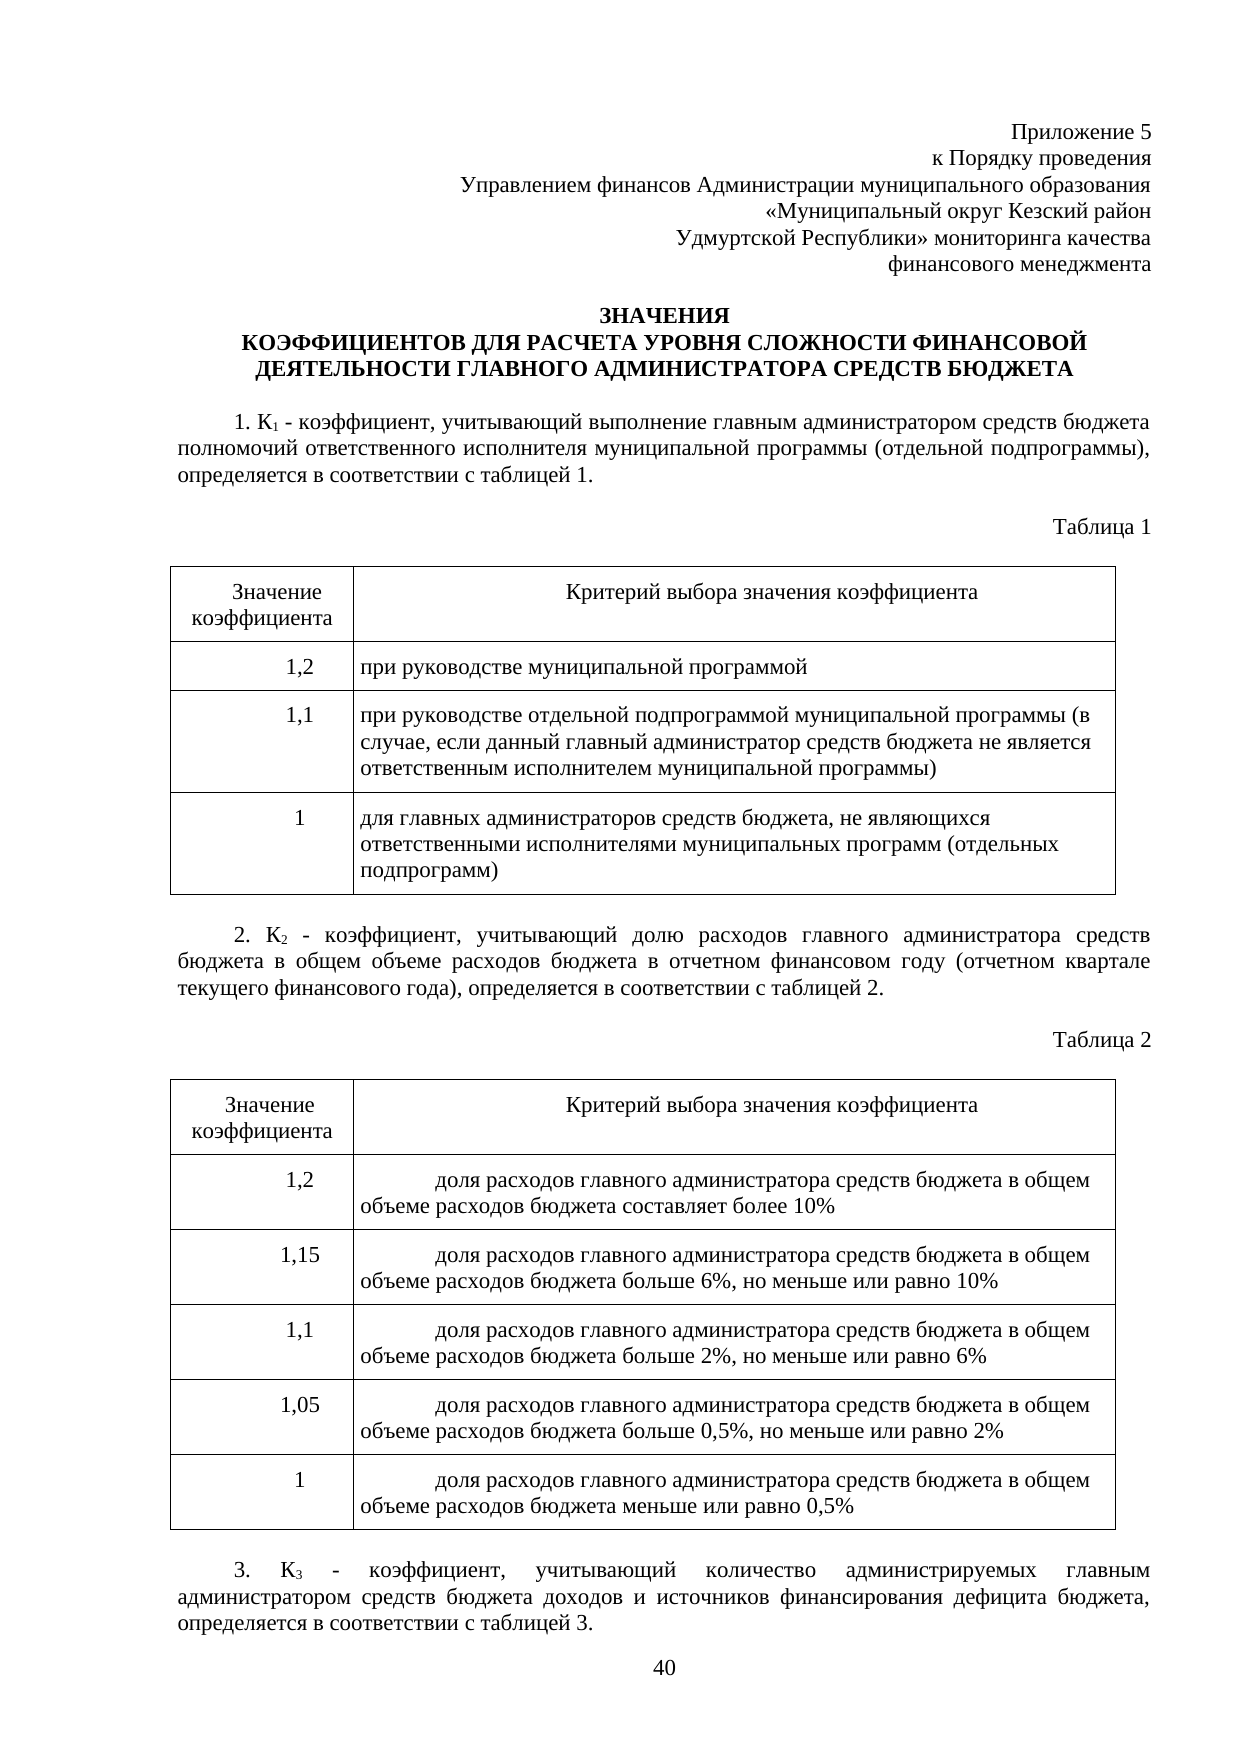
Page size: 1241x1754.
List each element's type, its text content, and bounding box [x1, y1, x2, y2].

text «Муниципальный округ Кезский район [177, 197, 1152, 223]
table_cell доля расходов главного администратора средств бюджета в общем объеме расходов бюджета меньше или равно 0,5% [354, 1455, 1115, 1529]
text 3. К3 - коэффициент, учитывающий количество администрируемых главным администратором средств бюджета доходов и источников финансирования дефицита бюджета, определяется в соответствии с таблицей 3. [177, 1556, 1152, 1635]
title ДЕЯТЕЛЬНОСТИ ГЛАВНОГО АДМИНИСТРАТОРА СРЕДСТВ БЮДЖЕТА [177, 355, 1152, 382]
table_cell при руководстве отдельной подпрограммой муниципальной программы (в случае, если данный главный администратор средств бюджета не является ответственным исполнителем муниципальной программы) [354, 691, 1115, 792]
table_cell 1,15 [171, 1230, 353, 1304]
text Таблица 1 [177, 513, 1152, 540]
table_cell 1,1 [171, 1305, 353, 1379]
table_cell при руководстве муниципальной программой [354, 642, 1115, 690]
table_cell доля расходов главного администратора средств бюджета в общем объеме расходов бюджета больше 2%, но меньше или равно 6% [354, 1305, 1115, 1379]
text Таблица 2 [177, 1026, 1152, 1053]
text 1. К1 - коэффициент, учитывающий выполнение главным администратором средств бюджета полномочий ответственного исполнителя муниципальной программы (отдельной подпрограммы), определяется в соответствии с таблицей 1. [177, 408, 1152, 487]
table_cell доля расходов главного администратора средств бюджета в общем объеме расходов бюджета больше 0,5%, но меньше или равно 2% [354, 1380, 1115, 1454]
table_cell 1,05 [171, 1380, 353, 1454]
table_cell 1,2 [171, 1155, 353, 1229]
text 2. К2 - коэффициент, учитывающий долю расходов главного администратора средств бюджета в общем объеме расходов бюджета в отчетном финансовом году (отчетном квартале текущего финансового года), определяется в соответствии с таблицей 2. [177, 921, 1152, 1000]
table_cell 1 [171, 793, 353, 893]
text Управлением финансов Администрации муниципального образования [177, 171, 1152, 197]
table_cell 1,1 [171, 691, 353, 792]
text Удмуртской Республики» мониторинга качества [177, 223, 1152, 250]
table_header Значение коэффициента [171, 1080, 353, 1154]
text к Порядку проведения [177, 144, 1152, 171]
table_cell для главных администраторов средств бюджета, не являющихся ответственными исполнителями муниципальных программ (отдельных подпрограмм) [354, 793, 1115, 893]
table_header Критерий выбора значения коэффициента [354, 567, 1115, 641]
table_header Критерий выбора значения коэффициента [354, 1080, 1115, 1154]
text Приложение 5 [177, 118, 1152, 144]
title ЗНАЧЕНИЯ [177, 303, 1152, 329]
title КОЭФФИЦИЕНТОВ ДЛЯ РАСЧЕТА УРОВНЯ СЛОЖНОСТИ ФИНАНСОВОЙ [177, 329, 1152, 355]
table_cell доля расходов главного администратора средств бюджета в общем объеме расходов бюджета больше 6%, но меньше или равно 10% [354, 1230, 1115, 1304]
table_cell 1 [171, 1455, 353, 1529]
text финансового менеджмента [177, 250, 1152, 276]
table_header Значение коэффициента [171, 567, 353, 641]
table_cell 1,2 [171, 642, 353, 690]
table_cell доля расходов главного администратора средств бюджета в общем объеме расходов бюджета составляет более 10% [354, 1155, 1115, 1229]
